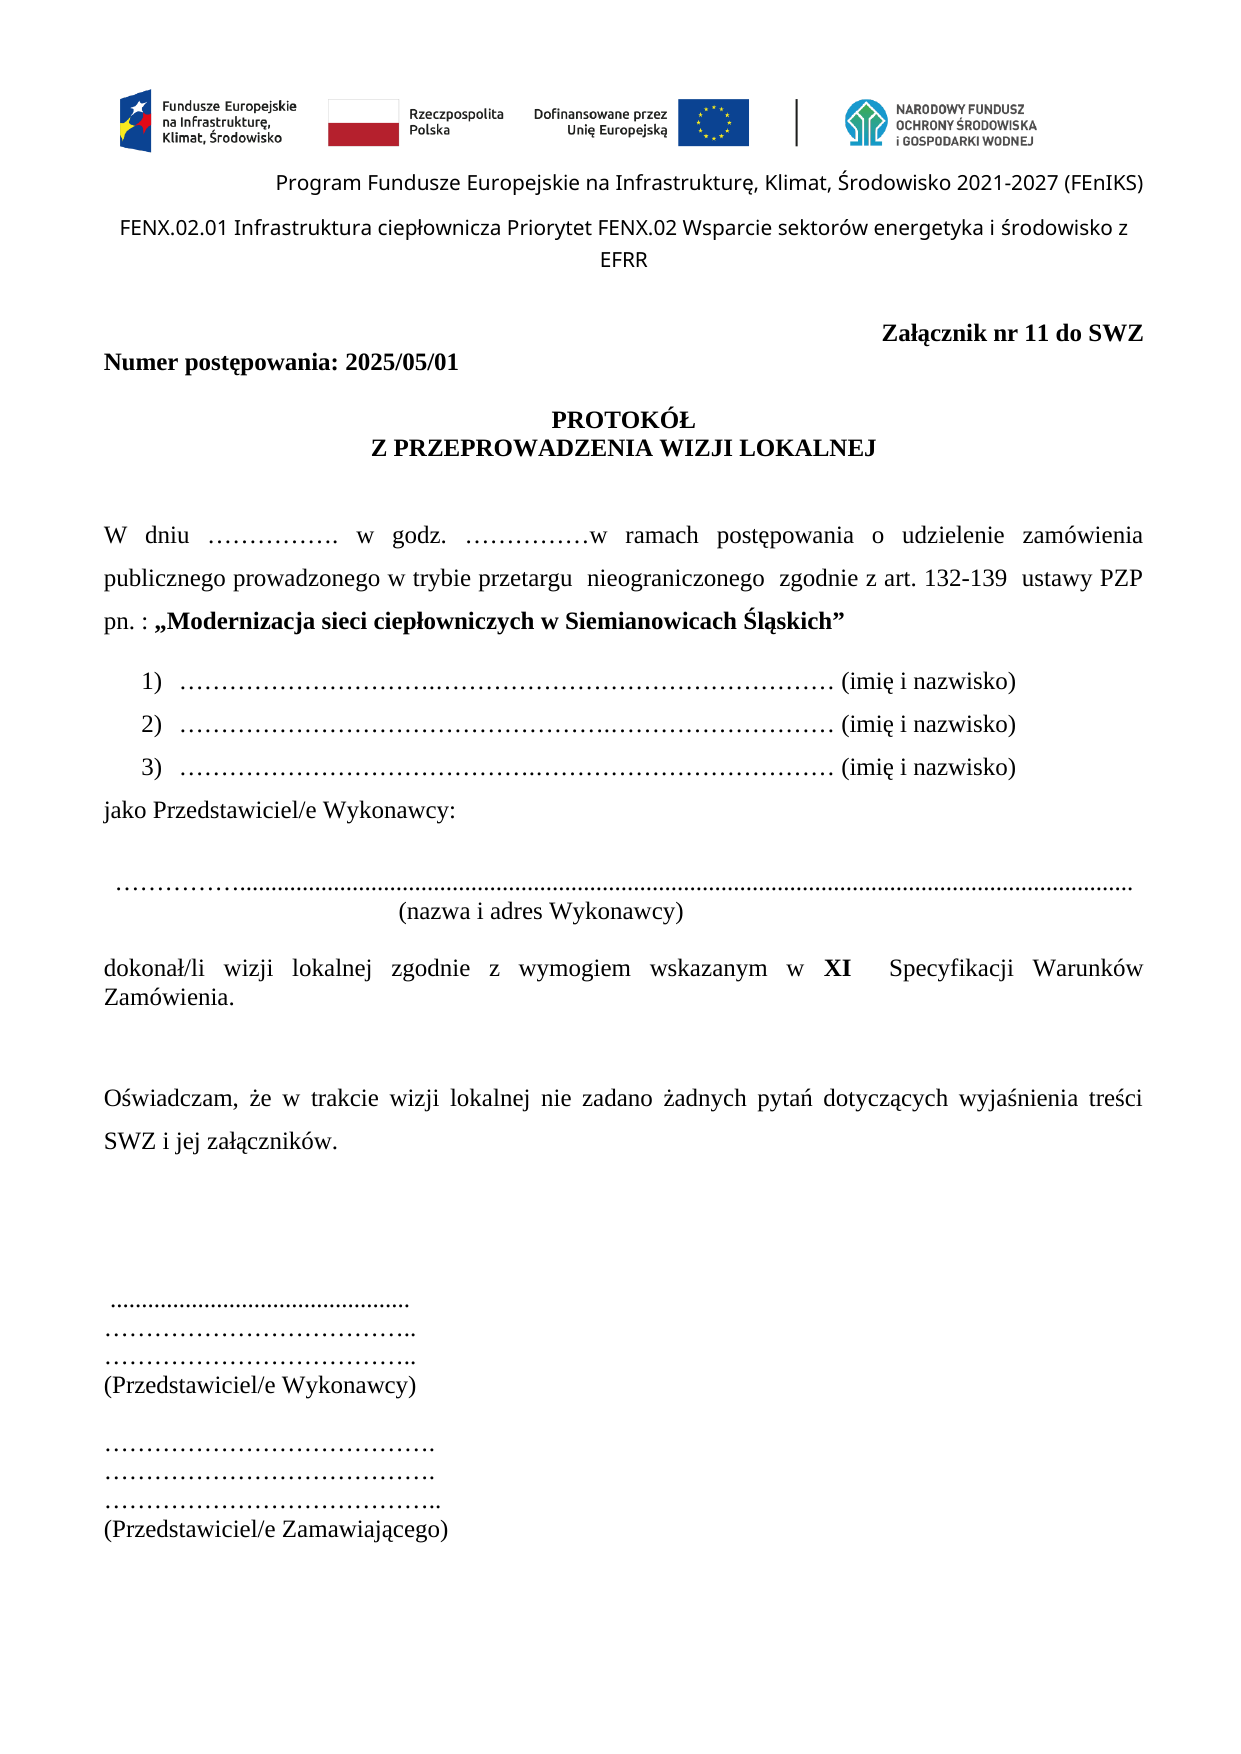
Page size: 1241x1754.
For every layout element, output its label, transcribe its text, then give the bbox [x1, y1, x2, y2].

text PROTOKÓŁ [103, 405, 1144, 433]
list …………………………………………….……………………… (imię i nazwisko) [141, 709, 1144, 738]
list ………………………….………………………………………… (imię i nazwisko) [141, 666, 1144, 694]
text (Przedstawiciel/e Zamawiającego) [103, 1514, 1144, 1543]
text ……………………………….. [103, 1341, 1144, 1370]
text Numer postępowania: 2025/05/01 [103, 347, 1144, 376]
text W dniu ……………. w godz. ……………w ramach postępowania o udzielenie zamówienia publicznego prowadzonego w trybie przetargu nieograniczonego zgodnie z art. 132-139 ustawy PZP pn. : „Modernizacja sieci ciepłowniczych w Siemianowicach Śląskich” [103, 520, 1144, 635]
text Oświadczam, że w trakcie wizji lokalnej nie zadano żadnych pytań dotyczących wyjaśnienia treści SWZ i jej załączników. [103, 1083, 1144, 1154]
text ................................................ [103, 1284, 1144, 1313]
text (Przedstawiciel/e Wykonawcy) [103, 1370, 1144, 1399]
text Załącznik nr 11 do SWZ [103, 318, 1144, 347]
text (nazwa i adres Wykonawcy) [325, 896, 1144, 924]
text dokonał/li wizji lokalnej zgodnie z wymogiem wskazanym w XI Specyfikacji Warunków Zamówienia. [103, 953, 1144, 1011]
text ………………………………….. [103, 1485, 1144, 1514]
text ……………………………….. [103, 1313, 1144, 1341]
text ……………............................................................................................................................................... [103, 867, 1144, 896]
list …………………………………….……………………………… (imię i nazwisko) [141, 752, 1144, 781]
text …………………………………. [103, 1428, 1144, 1456]
text …………………………………. [103, 1456, 1144, 1485]
picture [103, 73, 1049, 168]
text Z PRZEPROWADZENIA WIZJI LOKALNEJ [103, 433, 1144, 462]
text jako Przedstawiciel/e Wykonawcy: [103, 795, 1144, 824]
